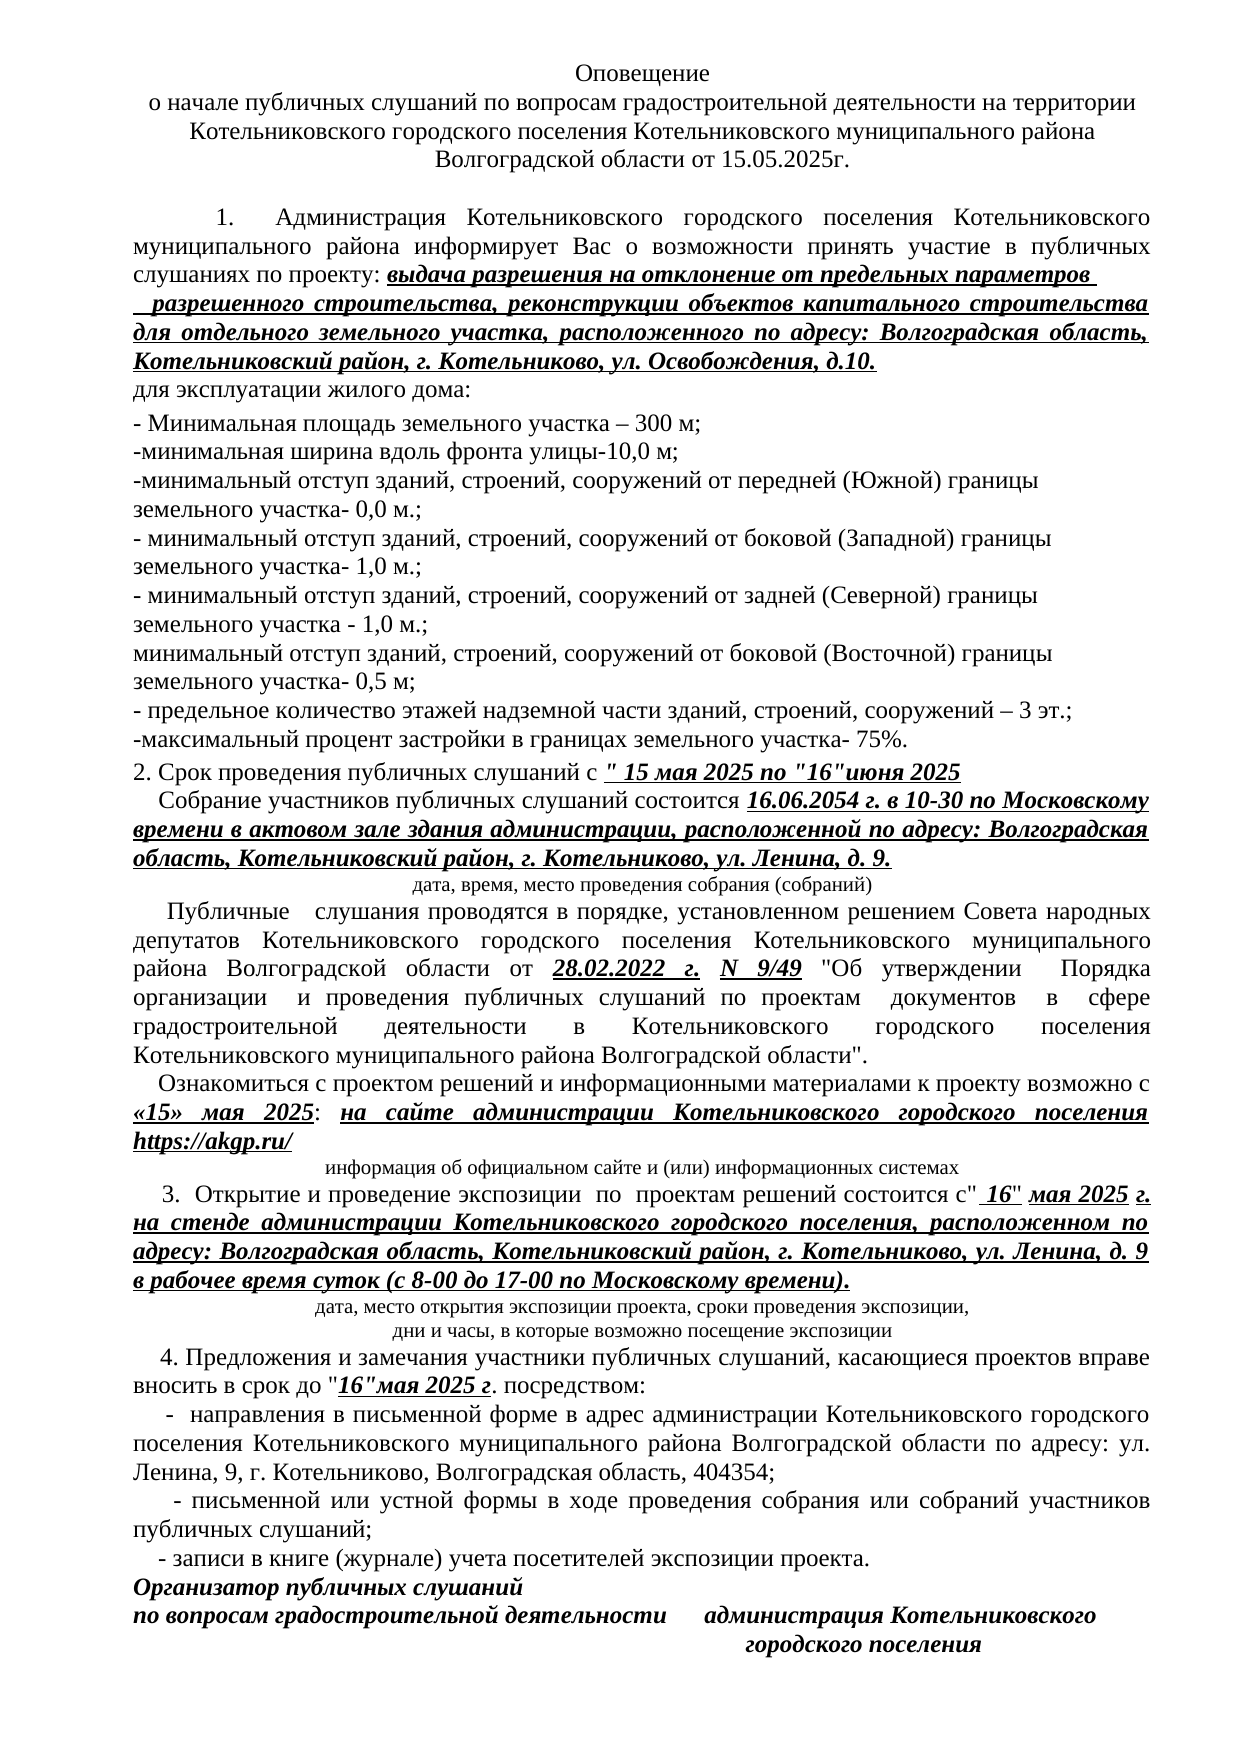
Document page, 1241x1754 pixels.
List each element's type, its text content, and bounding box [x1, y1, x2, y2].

text - письменной или устной формы в ходе проведения собрания или собраний участников публичных слушаний; [133, 1486, 1152, 1543]
text дата, время, место проведения собрания (собраний) [133, 872, 1152, 896]
text по вопросам градостроительной деятельности администрация Котельниковского [133, 1601, 1152, 1629]
text городского поселения [133, 1629, 1152, 1658]
text Собрание участников публичных слушаний состоится 16.06.2054 г. в 10-30 по Московскому времени в актовом зале здания администрации, расположенной по адресу: Волгоградская область, Котельниковский район, г. Котельниково, ул. Ленина, д. 9. [133, 786, 1152, 872]
text - направления в письменной форме в адрес администрации Котельниковского городского поселения Котельниковского муниципального района Волгоградской области по адресу: ул. Ленина, 9, г. Котельниково, Волгоградская область, 404354; [133, 1399, 1152, 1486]
text 1. Администрация Котельниковского городского поселения Котельниковского муниципального района информирует Вас о возможности принять участие в публичных слушаниях по проекту: выдача разрешения на отклонение от предельных параметров [133, 202, 1152, 288]
text дни и часы, в которые возможно посещение экспозиции [133, 1318, 1152, 1342]
text - записи в книге (журнале) учета посетителей экспозиции проекта. [133, 1543, 1152, 1572]
text 4. Предложения и замечания участники публичных слушаний, касающиеся проектов вправе вносить в срок до "16"мая 2025 г. посредством: [133, 1342, 1152, 1399]
text разрешенного строительства, реконструкции объектов капитального строительства для отдельного земельного участка, расположенного по адресу: Волгоградская область, Котельниковский район, г. Котельниково, ул. Освобождения, д.10. [133, 288, 1152, 374]
text - минимальный отступ зданий, строений, сооружений от боковой (Западной) границы земельного участка- 1,0 м.; [133, 523, 1152, 580]
text Публичные слушания проводятся в порядке, установленном решением Совета народных депутатов Котельниковского городского поселения Котельниковского муниципального района Волгоградской области от 28.02.2022 г. N 9/49 "Об утверждении Порядка организации и проведения публичных слушаний по проектам документов в сфере градостроительной деятельности в Котельниковского городского поселения Котельниковского муниципального района Волгоградской области". [133, 896, 1152, 1068]
text -минимальная ширина вдоль фронта улицы-10,0 м; -минимальный отступ зданий, строений, сооружений от передней (Южной) границы земельного участка- 0,0 м.; [133, 436, 1152, 523]
text - предельное количество этажей надземной части зданий, строений, сооружений – 3 эт.; [133, 695, 1152, 724]
text о начале публичных слушаний по вопросам градостроительной деятельности на территории Котельниковского городского поселения Котельниковского муниципального района Волгоградской области от 15.05.2025г. [133, 87, 1152, 173]
text для эксплуатации жилого дома: [133, 374, 1152, 403]
text минимальный отступ зданий, строений, сооружений от боковой (Восточной) границы земельного участка- 0,5 м; [133, 638, 1152, 695]
text 3. Открытие и проведение экспозиции по проектам решений состоится с" 16" мая 2025 г. на стенде администрации Котельниковского городского поселения, расположенном по адресу: Волгоградская область, Котельниковский район, г. Котельниково, ул. Ленина, д. 9 в рабочее время суток (с 8-00 до 17-00 по Московскому времени). [133, 1179, 1152, 1294]
text - минимальный отступ зданий, строений, сооружений от задней (Северной) границы земельного участка - 1,0 м.; [133, 580, 1152, 638]
text Оповещение [133, 58, 1152, 87]
text дата, место открытия экспозиции проекта, сроки проведения экспозиции, [133, 1294, 1152, 1318]
text - Минимальная площадь земельного участка – 300 м; [133, 408, 1152, 436]
text -максимальный процент застройки в границах земельного участка- 75%. [133, 724, 1152, 753]
text 2. Срок проведения публичных слушаний с " 15 мая 2025 по "16"июня 2025 [133, 757, 1152, 786]
text Организатор публичных слушаний [133, 1572, 1152, 1601]
text информация об официальном сайте и (или) информационных системах [133, 1155, 1152, 1179]
text Ознакомиться с проектом решений и информационными материалами к проекту возможно с «15» мая 2025: на сайте администрации Котельниковского городского поселения https://akgp.ru/ [133, 1068, 1152, 1155]
